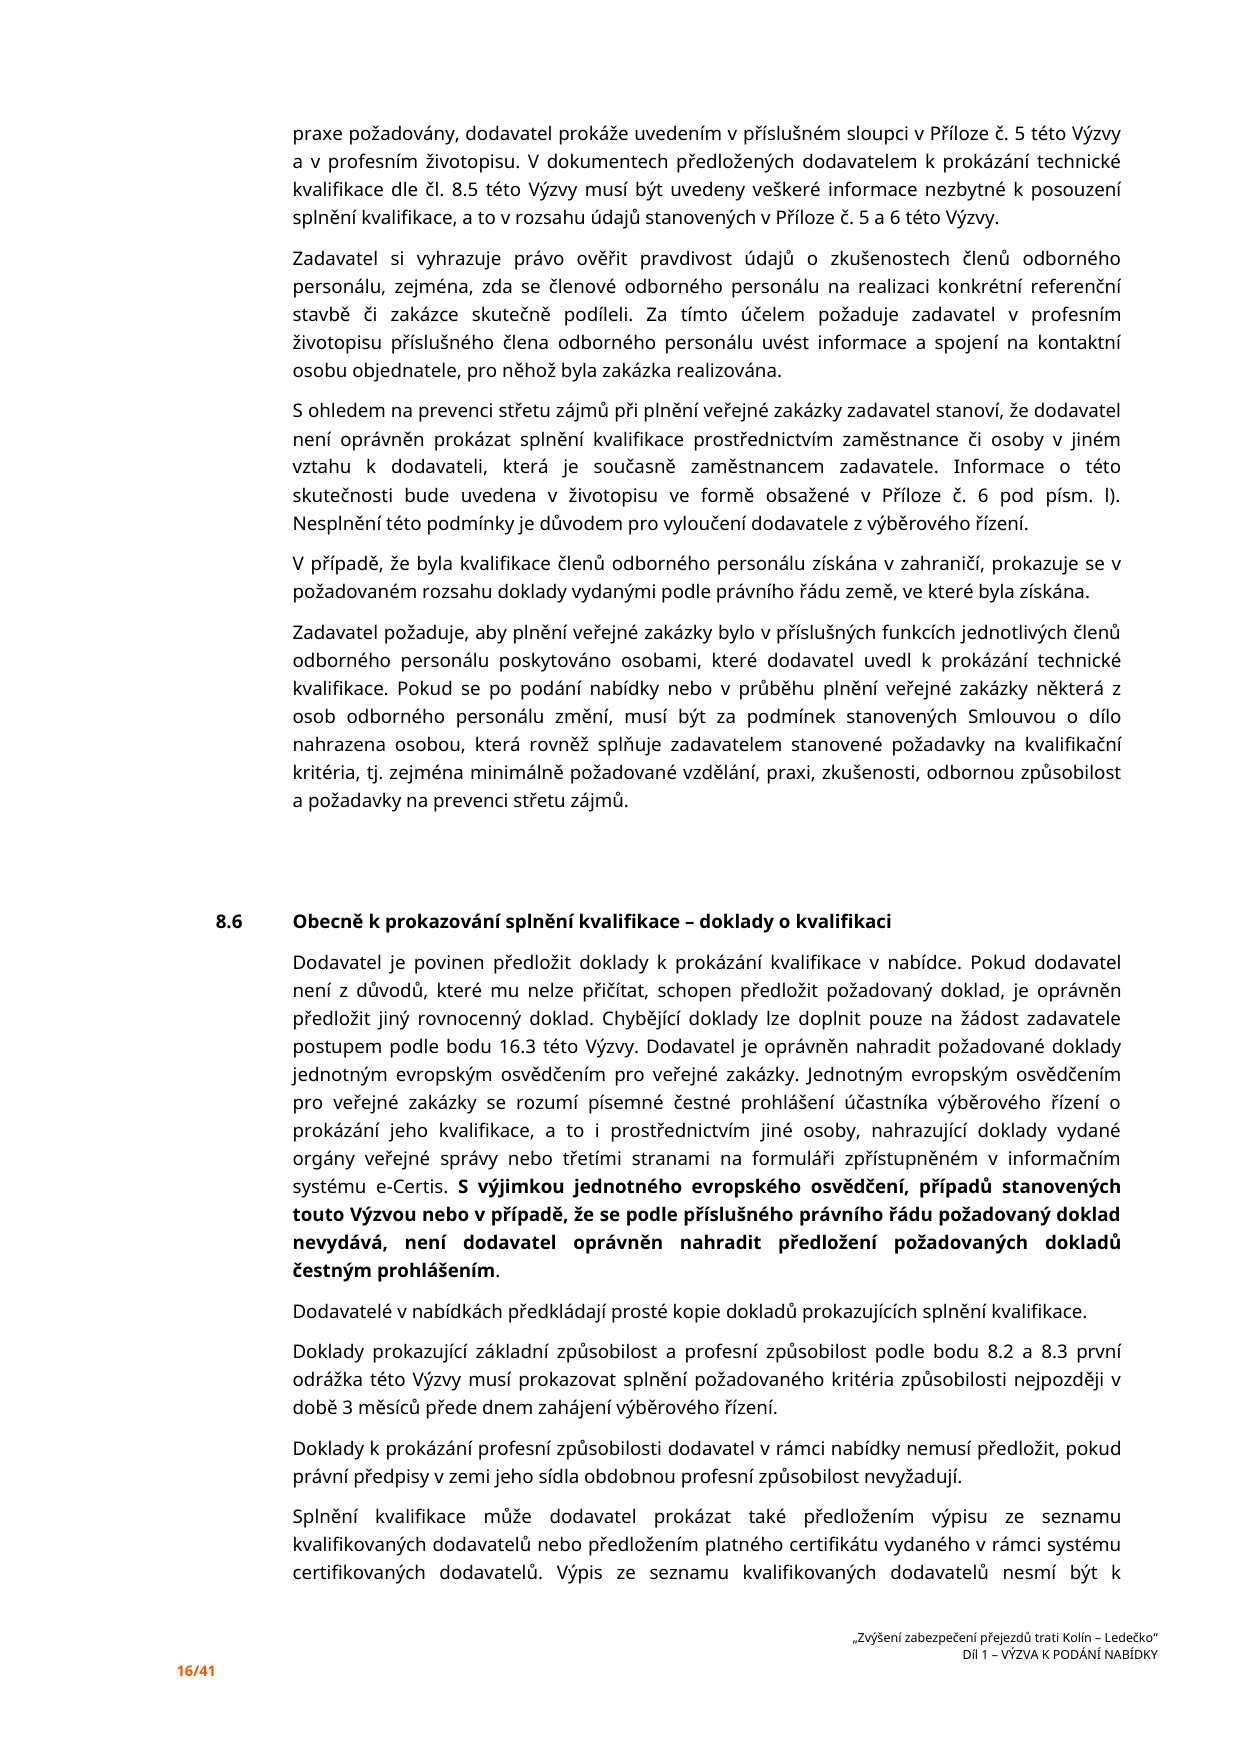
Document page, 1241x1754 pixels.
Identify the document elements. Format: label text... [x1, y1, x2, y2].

text S ohledem na prevenci střetu zájmů při plnění veřejné zakázky zadavatel stanoví, že dodavatel není oprávněn prokázat splnění kvalifikace prostřednictvím zaměstnance či osoby v jiném vztahu k dodavateli, která je současně zaměstnancem zadavatele. Informace o této skutečnosti bude uvedena v životopisu ve formě obsažené v Příloze č. 6 pod písm. l). Nesplnění této podmínky je důvodem pro vyloučení dodavatele z výběrového řízení. [292, 398, 1122, 535]
text Doklady prokazující základní způsobilost a profesní způsobilost podle bodu 8.2 a 8.3 první odrážka této Výzvy musí prokazovat splnění požadovaného kritéria způsobilosti nejpozději v době 3 měsíců přede dnem zahájení výběrového řízení. [292, 1338, 1122, 1420]
text Dodavatelé v nabídkách předkládají prosté kopie dokladů prokazujících splnění kvalifikace. [292, 1298, 1122, 1323]
text Doklady k prokázání profesní způsobilosti dodavatel v rámci nabídky nemusí předložit, pokud právní předpisy v zemi jeho sídla obdobnou profesní způsobilost nevyžadují. [292, 1435, 1122, 1488]
text Obecně k prokazování splnění kvalifikace – doklady o kvalifikaci [216, 909, 1122, 934]
text V případě, že byla kvalifikace členů odborného personálu získána v zahraničí, prokazuje se v požadovaném rozsahu doklady vydanými podle právního řádu země, ve které byla získána. [292, 550, 1122, 604]
text Dodavatel je povinen předložit doklady k prokázání kvalifikace v nabídce. Pokud dodavatel není z důvodů, které mu nelze přičítat, schopen předložit požadovaný doklad, je oprávněn předložit jiný rovnocenný doklad. Chybějící doklady lze doplnit pouze na žádost zadavatele postupem podle bodu 16.3 této Výzvy. Dodavatel je oprávněn nahradit požadované doklady jednotným evropským osvědčením pro veřejné zakázky. Jednotným evropským osvědčením pro veřejné zakázky se rozumí písemné čestné prohlášení účastníka výběrového řízení o prokázání jeho kvalifikace, a to i prostřednictvím jiné osoby, nahrazující doklady vydané orgány veřejné správy nebo třetími stranami na formuláři zpřístupněném v informačním systému e-Certis. S výjimkou jednotného evropského osvědčení, případů stanovených touto Výzvou nebo v případě, že se podle příslušného právního řádu požadovaný doklad nevydává, není dodavatel oprávněn nahradit předložení požadovaných dokladů čestným prohlášením. [292, 949, 1122, 1283]
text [292, 121, 1122, 230]
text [292, 1503, 1122, 1585]
text Zadavatel si vyhrazuje právo ověřit pravdivost údajů o zkušenostech členů odborného personálu, zejména, zda se členové odborného personálu na realizaci konkrétní referenční stavbě či zakázce skutečně podíleli. Za tímto účelem požaduje zadavatel v profesním životopisu příslušného člena odborného personálu uvést informace a spojení na kontaktní osobu objednatele, pro něhož byla zakázka realizována. [292, 245, 1122, 383]
text Zadavatel požaduje, aby plnění veřejné zakázky bylo v příslušných funkcích jednotlivých členů odborného personálu poskytováno osobami, které dodavatel uvedl k prokázání technické kvalifikace. Pokud se po podání nabídky nebo v průběhu plnění veřejné zakázky některá z osob odborného personálu změní, musí být za podmínek stanovených Smlouvou o dílo nahrazena osobou, která rovněž splňuje zadavatelem stanovené požadavky na kvalifikační kritéria, tj. zejména minimálně požadované vzdělání, praxi, zkušenosti, odbornou způsobilost a požadavky na prevenci střetu zájmů. [292, 619, 1122, 813]
